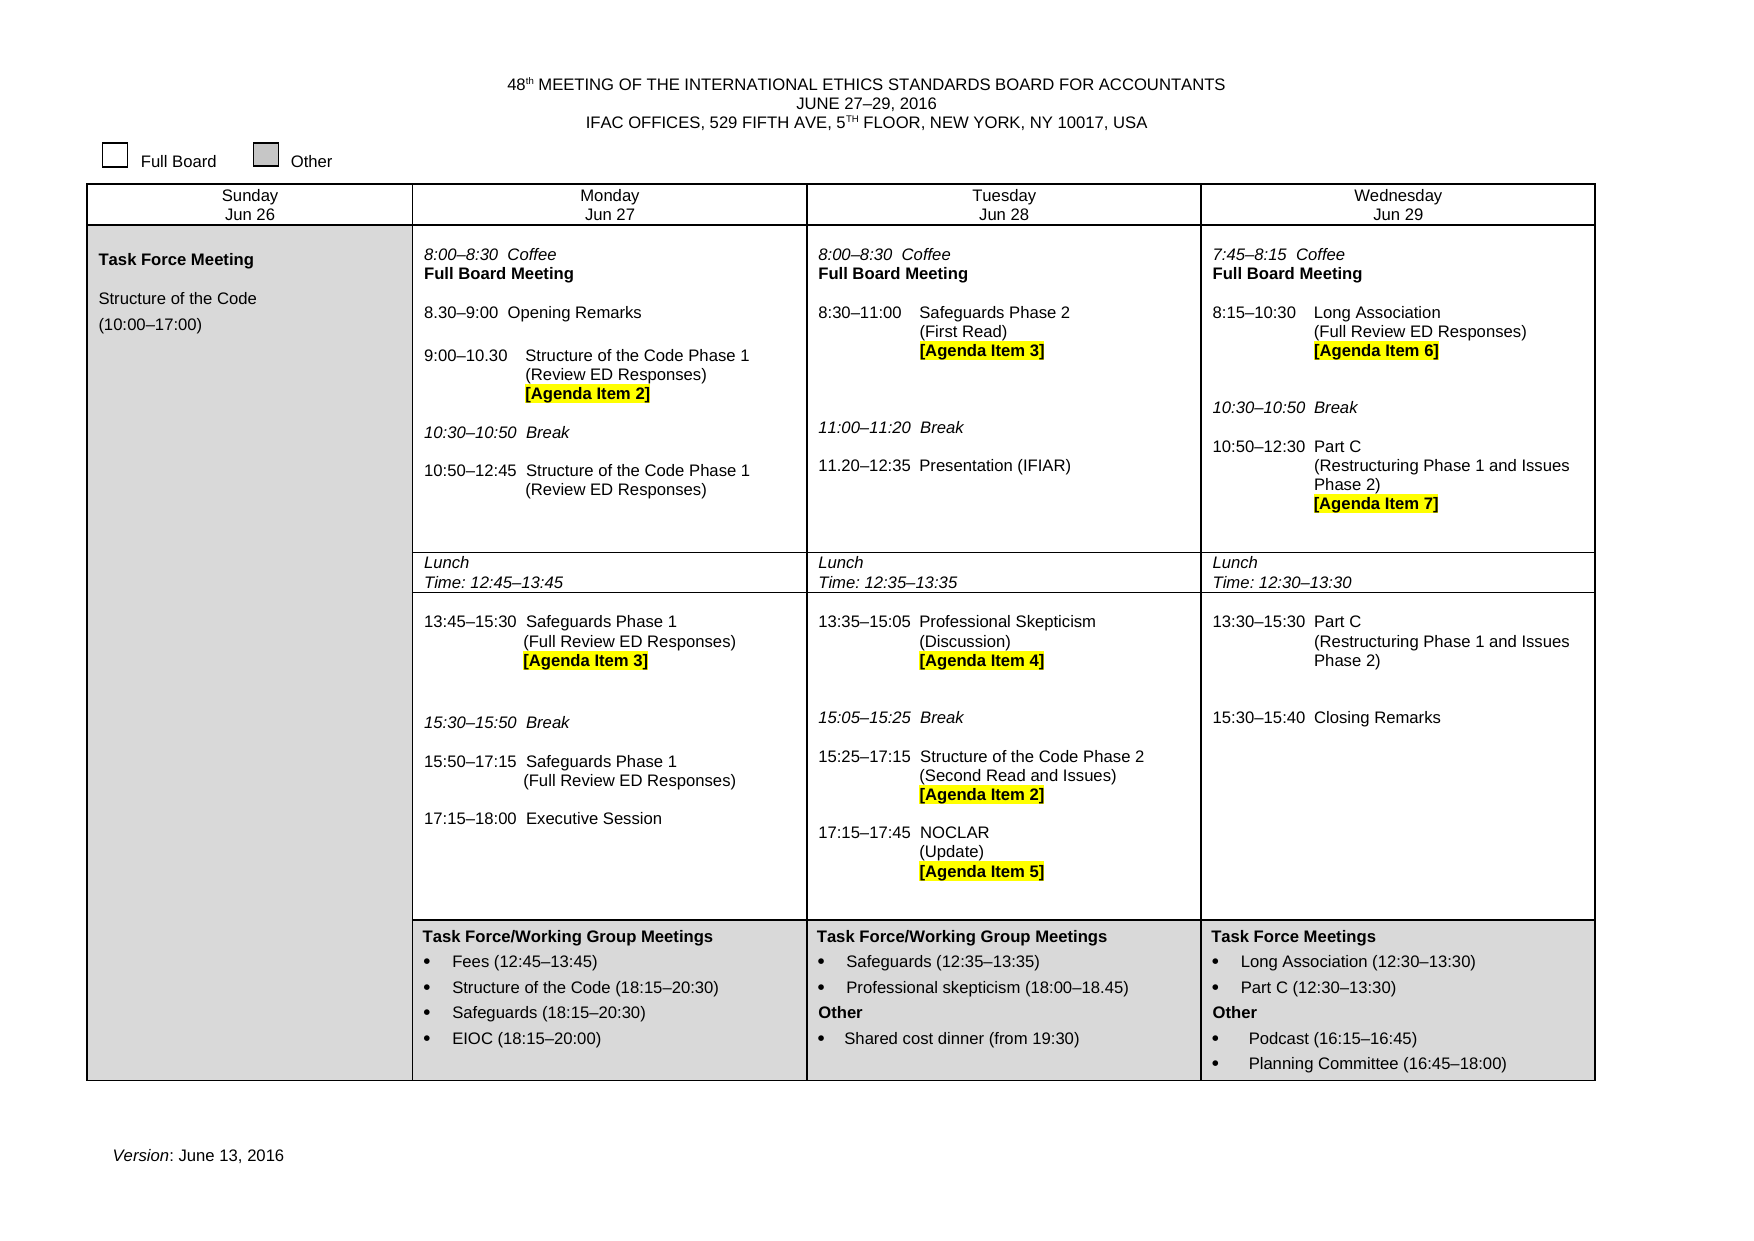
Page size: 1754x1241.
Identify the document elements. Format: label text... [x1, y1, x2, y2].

table_cell 13:45–15:30 Safeguards Phase 1 (Full Review ED Responses) [Agenda Item 3] 15:30–15:50 Break 15:50–17:15 Safeguards Phase 1 (Full Review ED Responses) 17:15–18:00 Executive Session [413, 593, 806, 919]
table_cell 13:35–15:05 Professional Skepticism (Discussion) [Agenda Item 4] 15:05–15:25 Break 15:25–17:15 Structure of the Code Phase 2 (Second Read and Issues) [Agenda Item 2] 17:15–17:45 NOCLAR (Update) [Agenda Item 5] [808, 593, 1200, 919]
table_cell Task Force Meeting Structure of the Code (10:00–17:00) [88, 226, 412, 1080]
table_cell Lunch Time: 12:35–13:35 [808, 553, 1200, 592]
table_header Tuesday Jun 28 [808, 185, 1200, 224]
table_cell Task Force/Working Group Meetings Fees (12:45–13:45) Structure of the Code (18:15–20:30) Safeguards (18:15–20:30) EIOC (18:15–20:00) [413, 921, 806, 1080]
table_cell 13:30–15:30 Part C (Restructuring Phase 1 and Issues Phase 2) 15:30–15:40 Closing Remarks [1202, 593, 1594, 919]
table_cell Lunch Time: 12:30–13:30 [1202, 553, 1594, 592]
table_header Sunday Jun 26 [88, 185, 412, 224]
table_header Monday Jun 27 [413, 185, 806, 224]
table_cell 8:00–8:30 Coffee Full Board Meeting 8:30–11:00 Safeguards Phase 2 (First Read) [Agenda Item 3] 11:00–11:20 Break 11.20–12:35 Presentation (IFIAR) [808, 226, 1200, 552]
text 48th MEETING OF THE INTERNATIONAL ETHICS STANDARDS BOARD FOR ACCOUNTANTS [112, 75, 1620, 94]
text IFAC OFFICES, 529 FIFTH AVE, 5TH FLOOR, NEW YORK, NY 10017, USA [112, 113, 1620, 132]
table_cell Task Force Meetings Long Association (12:30–13:30) Part C (12:30–13:30) Other Podcast (16:15–16:45) Planning Committee (16:45–18:00) [1202, 921, 1594, 1080]
table_cell Task Force/Working Group Meetings Safeguards (12:35–13:35) Professional skepticism (18:00–18.45) Other Shared cost dinner (from 19:30) [808, 921, 1200, 1080]
table_cell 8:00–8:30 Coffee Full Board Meeting 8.30–9:00 Opening Remarks 9:00–10.30 Structure of the Code Phase 1 (Review ED Responses) [Agenda Item 2] 10:30–10:50 Break 10:50–12:45 Structure of the Code Phase 1 (Review ED Responses) [413, 226, 806, 552]
text Full Board Other [112, 152, 1620, 171]
text JUNE 27–29, 2016 [112, 94, 1620, 113]
table_cell 7:45–8:15 Coffee Full Board Meeting 8:15–10:30 Long Association (Full Review ED Responses) [Agenda Item 6] 10:30–10:50 Break 10:50–12:30 Part C (Restructuring Phase 1 and Issues Phase 2) [Agenda Item 7] [1202, 226, 1594, 552]
table_header Wednesday Jun 29 [1202, 185, 1594, 224]
table_cell Lunch Time: 12:45–13:45 [413, 553, 806, 592]
